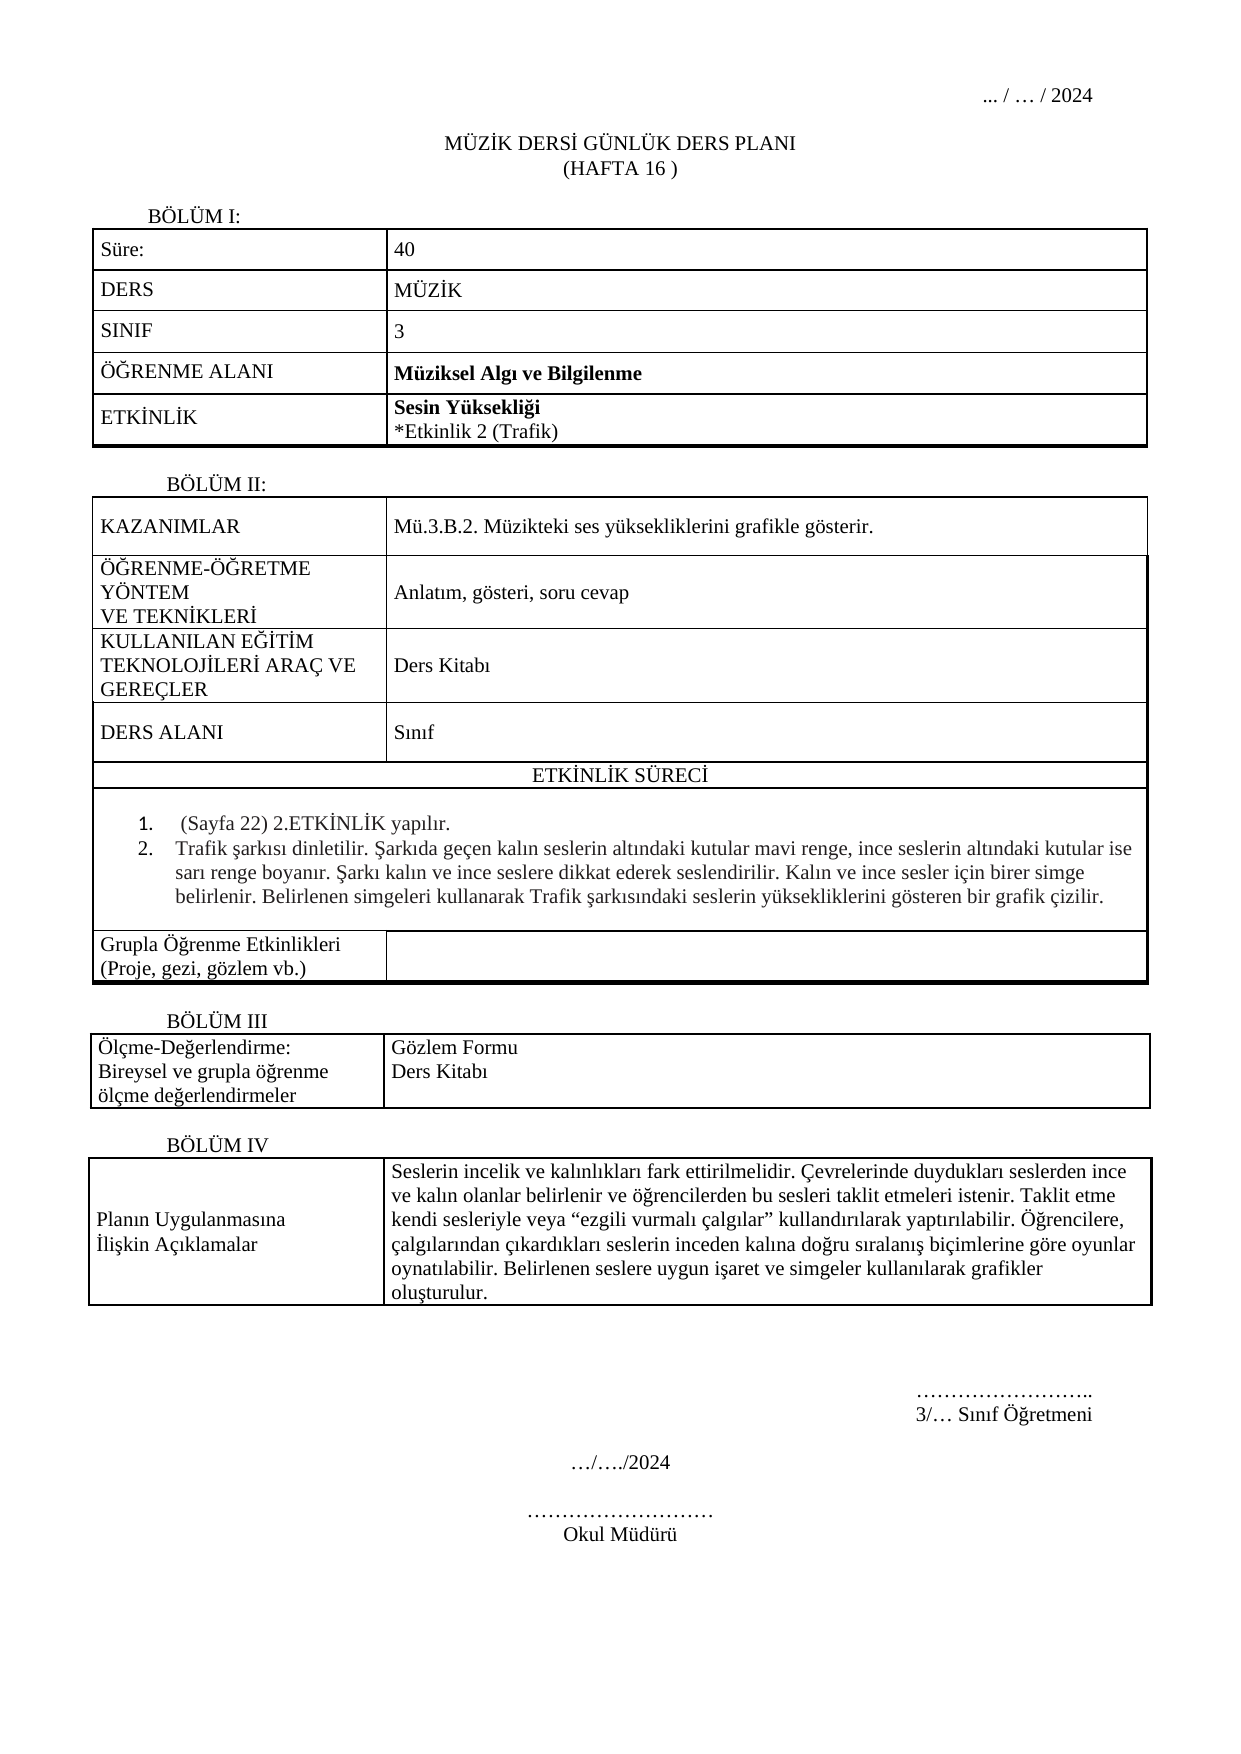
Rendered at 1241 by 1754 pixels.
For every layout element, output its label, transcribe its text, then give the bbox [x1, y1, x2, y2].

text ……………………… [148, 1498, 1093, 1522]
table_cell ÖĞRENME ALANI [94, 353, 386, 393]
table_header Seslerin incelik ve kalınlıkları fark ettirilmelidir. Çevrelerinde duydukları seslerden ince ve kalın olanlar belirlenir ve öğrencilerden bu sesleri taklit etmeleri istenir. Taklit etme kendi sesleriyle veya “ezgili vurmalı çalgılar” kullandırılarak yaptırılabilir. Öğrencilere, çalgılarından çıkardıkları seslerin inceden kalına doğru sıralanış biçimlerine göre oyunlar oynatılabilir. Belirlenen seslere uygun işaret ve simgeler kullanılarak grafikler oluşturulur. [385, 1159, 1150, 1304]
table_cell Sınıf [387, 703, 1146, 761]
table_cell Anlatım, gösteri, soru cevap [387, 556, 1146, 628]
table_cell ETKİNLİK SÜRECİ [94, 763, 1146, 787]
table_cell DERS ALANI [94, 703, 386, 761]
table_header Planın Uygulanmasına İlişkin Açıklamalar [90, 1159, 383, 1304]
text 3/… Sınıf Öğretmeni [148, 1402, 1093, 1426]
table_header KAZANIMLAR [93, 498, 386, 555]
text …/…./2024 [148, 1450, 1093, 1474]
table_header Süre: [94, 230, 386, 269]
text ... / … / 2024 [148, 83, 1093, 107]
table_header Mü.3.B.2. Müzikteki ses yüksekliklerini grafikle gösterir. [387, 498, 1147, 555]
table_cell MÜZİK [388, 271, 1146, 310]
table_header 40 [388, 230, 1146, 269]
table_cell DERS [94, 271, 386, 310]
table_cell (Sayfa 22) 2.ETKİNLİK yapılır. Trafik şarkısı dinletilir. Şarkıda geçen kalın seslerin altındaki kutular mavi renge, ince seslerin altındaki kutular ise sarı renge boyanır. Şarkı kalın ve ince seslere dikkat ederek seslendirilir. Kalın ve ince sesler için birer simge belirlenir. Belirlenen simgeleri kullanarak Trafik şarkısındaki seslerin yüksekliklerini gösteren bir grafik çizilir. [94, 789, 1146, 930]
text MÜZİK DERSİ GÜNLÜK DERS PLANI [148, 131, 1093, 155]
table_cell Grupla Öğrenme Etkinlikleri (Proje, gezi, gözlem vb.) [94, 931, 386, 980]
table_cell Müziksel Algı ve Bilgilenme [388, 353, 1146, 393]
subtitle BÖLÜM III [148, 1009, 1093, 1033]
table_cell ETKİNLİK [94, 395, 386, 444]
table_cell KULLANILAN EĞİTİM TEKNOLOJİLERİ ARAÇ VE GEREÇLER [93, 629, 386, 701]
table_cell ÖĞRENME-ÖĞRETME YÖNTEM VE TEKNİKLERİ [93, 556, 386, 628]
table_cell [387, 932, 1146, 980]
subtitle BÖLÜM IV [148, 1133, 1093, 1157]
table_header Ölçme-Değerlendirme: Bireysel ve grupla öğrenme ölçme değerlendirmeler [92, 1035, 383, 1107]
text Okul Müdürü [148, 1522, 1093, 1546]
table_cell Ders Kitabı [387, 629, 1146, 701]
table_cell 3 [388, 311, 1146, 352]
text BÖLÜM II: [148, 472, 1093, 496]
table_cell Sesin Yüksekliği *Etkinlik 2 (Trafik) [388, 395, 1146, 444]
text (HAFTA 16 ) [148, 155, 1093, 179]
text BÖLÜM I: [148, 203, 1093, 228]
table_header Gözlem Formu Ders Kitabı [385, 1035, 1149, 1107]
table_cell SINIF [94, 311, 386, 352]
text …………………….. [148, 1378, 1093, 1402]
